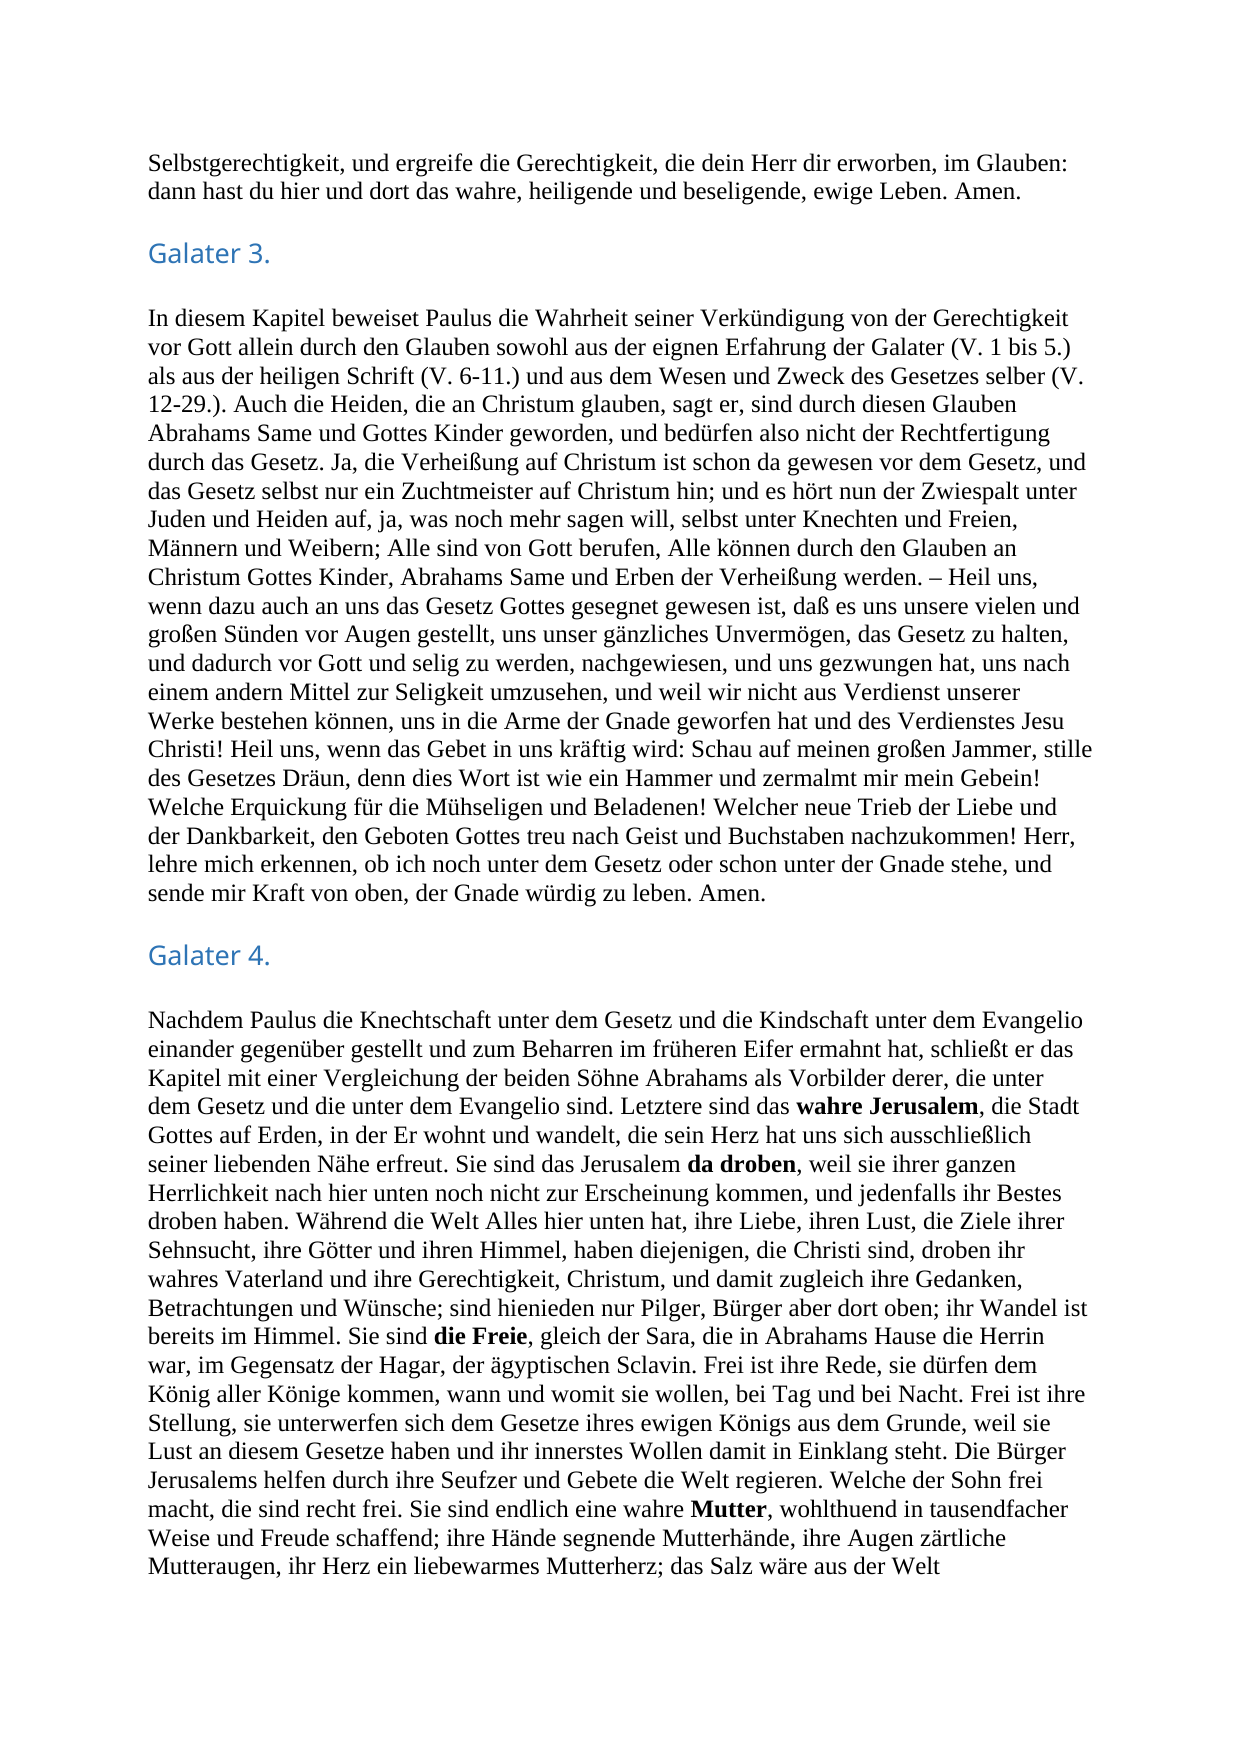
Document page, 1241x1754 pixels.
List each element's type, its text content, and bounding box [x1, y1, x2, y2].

text In diesem Kapitel beweiset Paulus die Wahrheit seiner Verkündigung von der Gerechtigkeit vor Gott allein durch den Glauben sowohl aus der eignen Erfahrung der Galater (V. 1 bis 5.) als aus der heiligen Schrift (V. 6-11.) und aus dem Wesen und Zweck des Gesetzes selber (V. 12-29.). Auch die Heiden, die an Christum glauben, sagt er, sind durch diesen Glauben Abrahams Same und Gottes Kinder geworden, und bedürfen also nicht der Rechtfertigung durch das Gesetz. Ja, die Verheißung auf Christum ist schon da gewesen vor dem Gesetz, und das Gesetz selbst nur ein Zuchtmeister auf Christum hin; und es hört nun der Zwiespalt unter Juden und Heiden auf, ja, was noch mehr sagen will, selbst unter Knechten und Freien, Männern und Weibern; Alle sind von Gott berufen, Alle können durch den Glauben an Christum Gottes Kinder, Abrahams Same und Erben der Verheißung werden. – Heil uns, wenn dazu auch an uns das Gesetz Gottes gesegnet gewesen ist, daß es uns unsere vielen und großen Sünden vor Augen gestellt, uns unser gänzliches Unvermögen, das Gesetz zu halten, und dadurch vor Gott und selig zu werden, nachgewiesen, und uns gezwungen hat, uns nach einem andern Mittel zur Seligkeit umzusehen, und weil wir nicht aus Verdienst unserer Werke bestehen können, uns in die Arme der Gnade geworfen hat und des Verdienstes Jesu Christi! Heil uns, wenn das Gebet in uns kräftig wird: Schau auf meinen großen Jammer, stille des Gesetzes Dräun, denn dies Wort ist wie ein Hammer und zermalmt mir mein Gebein! Welche Erquickung für die Mühseligen und Beladenen! Welcher neue Trieb der Liebe und der Dankbarkeit, den Geboten Gottes treu nach Geist und Buchstaben nachzukommen! Herr, lehre mich erkennen, ob ich noch unter dem Gesetz oder schon unter der Gnade stehe, und sende mir Kraft von oben, der Gnade würdig zu leben. Amen. [148, 303, 1093, 907]
subtitle Galater 4. [148, 936, 1093, 973]
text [148, 1005, 1093, 1580]
subtitle Galater 3. [148, 234, 1093, 271]
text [148, 148, 1093, 205]
